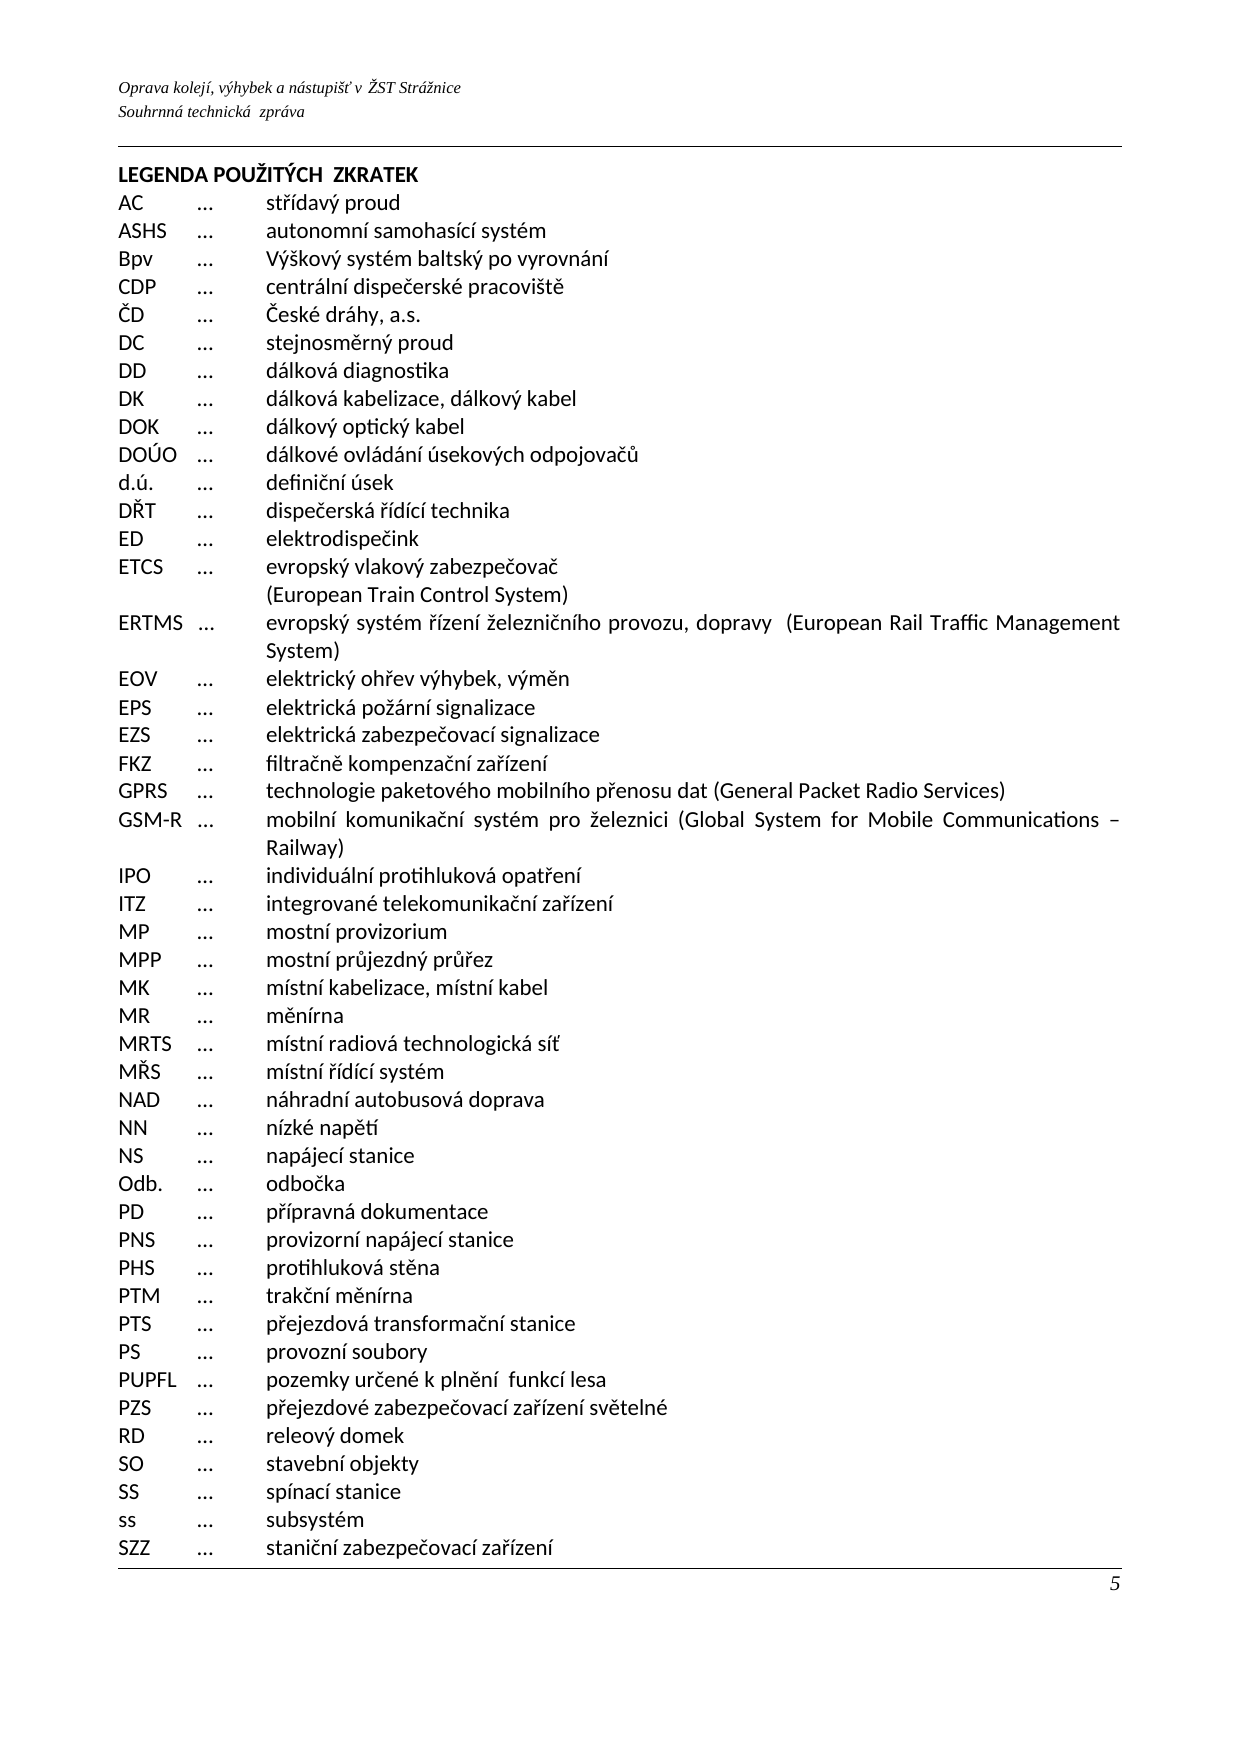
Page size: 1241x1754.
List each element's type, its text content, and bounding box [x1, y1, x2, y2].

text PTM … trakční měnírna [118, 1281, 1122, 1309]
text EPS … elektrická požární signalizace [118, 693, 1122, 721]
text ERTMS … evropský systém řízení železničního provozu, dopravy (European Rail Traffic Management System) [118, 608, 1122, 664]
text DK … dálková kabelizace, dálkový kabel [118, 384, 1122, 412]
text PD … přípravná dokumentace [118, 1197, 1122, 1225]
text NN … nízké napětí [118, 1113, 1122, 1141]
text GPRS … technologie paketového mobilního přenosu dat (General Packet Radio Services) [118, 777, 1122, 805]
text DOK … dálkový optický kabel [118, 412, 1122, 440]
text MR … měnírna [118, 1001, 1122, 1029]
text MK … místní kabelizace, místní kabel [118, 973, 1122, 1001]
text CDP … centrální dispečerské pracoviště [118, 272, 1122, 300]
text PUPFL … pozemky určené k plnění funkcí lesa [118, 1365, 1122, 1393]
text GSM-R … mobilní komunikační systém pro železnici (Global System for Mobile Communications – Railway) [118, 805, 1122, 861]
text PNS … provizorní napájecí stanice [118, 1225, 1122, 1253]
text SZZ … staniční zabezpečovací zařízení [118, 1533, 1122, 1561]
text DC … stejnosměrný proud [118, 328, 1122, 356]
text d.ú. … definiční úsek [118, 468, 1122, 496]
text Odb. … odbočka [118, 1169, 1122, 1197]
text ASHS … autonomní samohasící systém [118, 216, 1122, 244]
text DŘT … dispečerská řídící technika [118, 496, 1122, 524]
text NS … napájecí stanice [118, 1141, 1122, 1169]
text EZS … elektrická zabezpečovací signalizace [118, 721, 1122, 749]
text ETCS … evropský vlakový zabezpečovač (European Train Control System) [118, 552, 1122, 608]
text ED … elektrodispečink [118, 524, 1122, 552]
text MRTS … místní radiová technologická síť [118, 1029, 1122, 1057]
text ITZ … integrované telekomunikační zařízení [118, 889, 1122, 917]
text ss … subsystém [118, 1505, 1122, 1533]
text FKZ … filtračně kompenzační zařízení [118, 749, 1122, 777]
text Bpv … Výškový systém baltský po vyrovnání [118, 244, 1122, 272]
text Legenda použitých zkratek [118, 160, 1122, 188]
text AC … střídavý proud [118, 188, 1122, 216]
text MP … mostní provizorium [118, 917, 1122, 945]
text PTS … přejezdová transformační stanice [118, 1309, 1122, 1337]
text SO … stavební objekty [118, 1449, 1122, 1477]
text DOÚO … dálkové ovládání úsekových odpojovačů [118, 440, 1122, 468]
text MPP … mostní průjezdný průřez [118, 945, 1122, 973]
text RD … releový domek [118, 1421, 1122, 1449]
text ČD … České dráhy, a.s. [118, 300, 1122, 328]
text SS … spínací stanice [118, 1477, 1122, 1505]
text PZS … přejezdové zabezpečovací zařízení světelné [118, 1393, 1122, 1421]
text DD … dálková diagnostika [118, 356, 1122, 384]
text MŘS … místní řídící systém [118, 1057, 1122, 1085]
text EOV … elektrický ohřev výhybek, výměn [118, 664, 1122, 693]
text NAD … náhradní autobusová doprava [118, 1085, 1122, 1113]
text PS … provozní soubory [118, 1337, 1122, 1365]
text IPO … individuální protihluková opatření [118, 861, 1122, 889]
text PHS … protihluková stěna [118, 1253, 1122, 1281]
